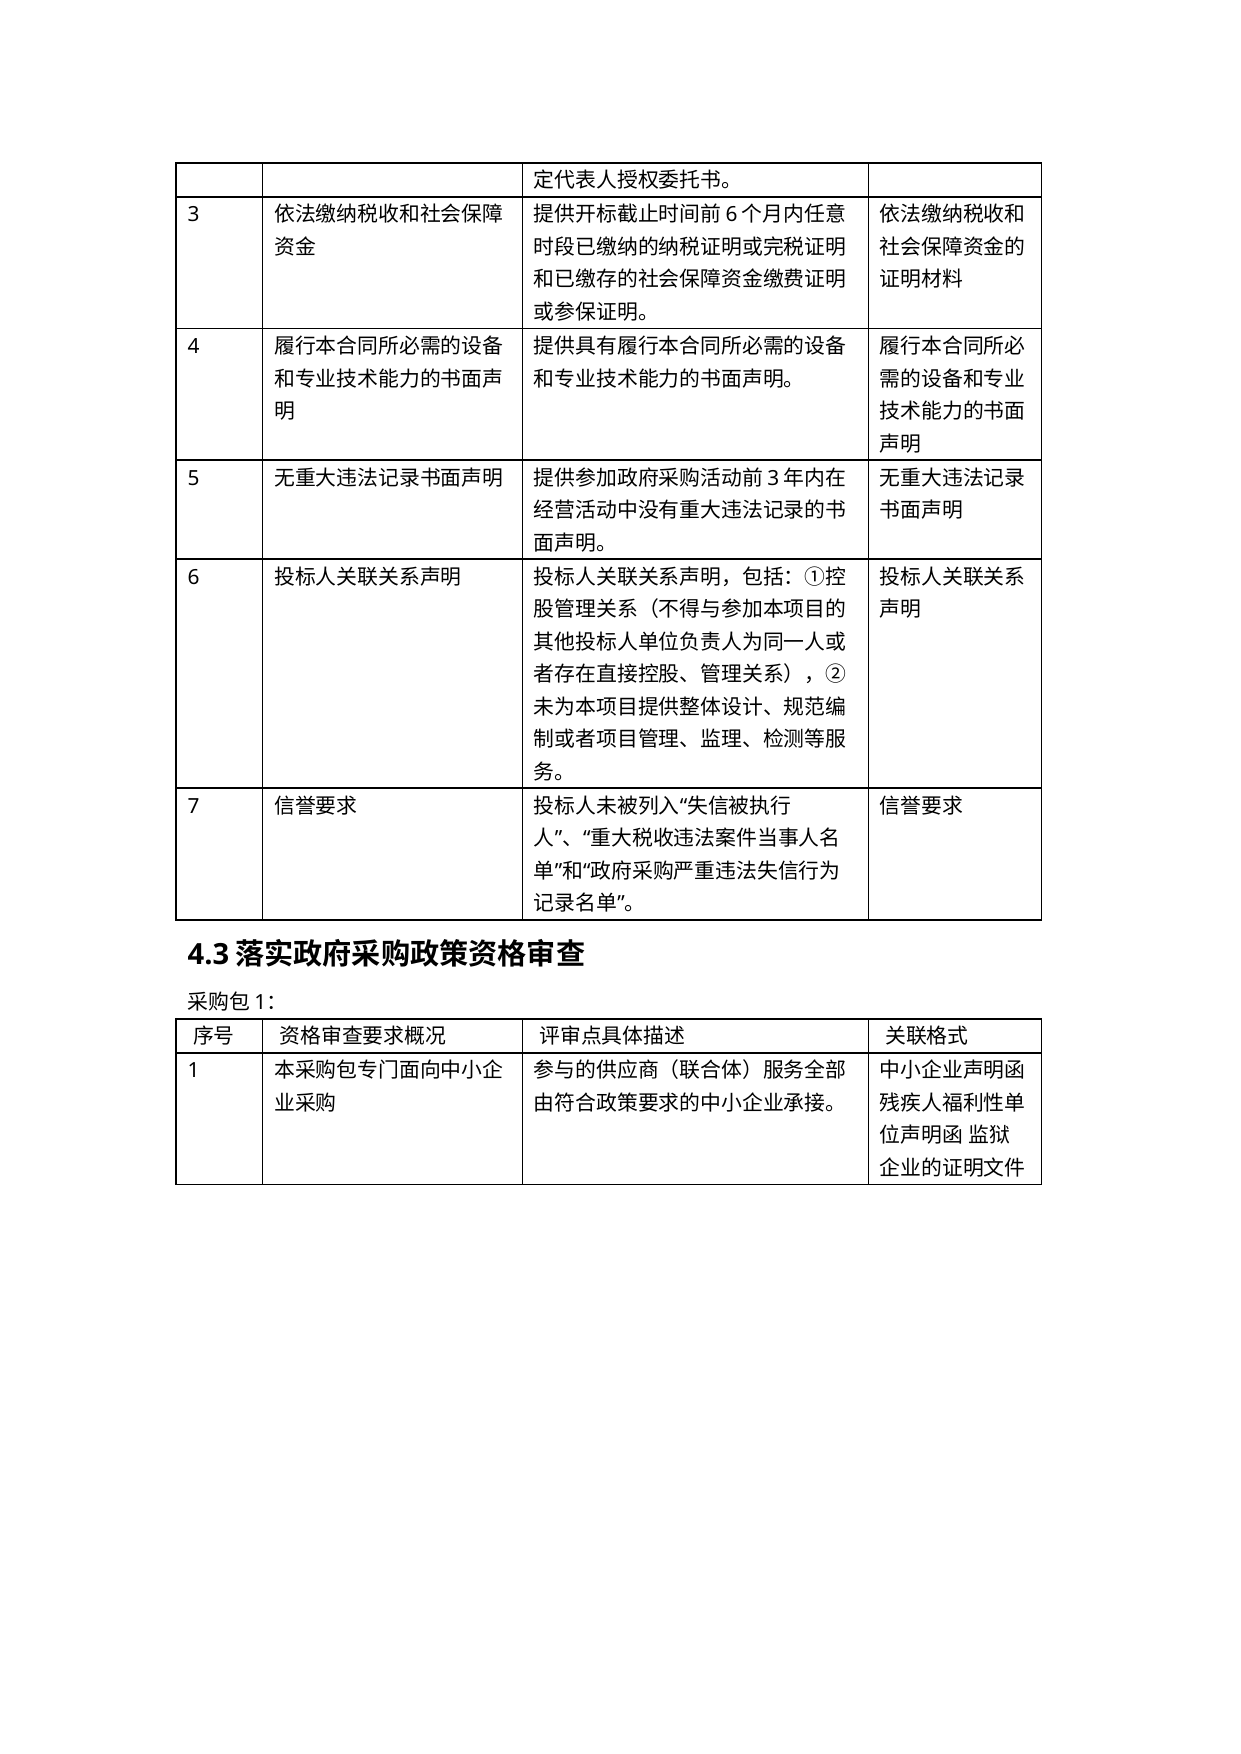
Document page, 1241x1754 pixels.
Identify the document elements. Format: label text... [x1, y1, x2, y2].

table_cell 无重大违法记录书面声明 [263, 461, 522, 558]
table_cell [869, 164, 1041, 196]
table_cell 投标人关联关系声明 [263, 560, 522, 787]
table_cell 参与的供应商（联合体）服务全部由符合政策要求的中小企业承接。 [523, 1054, 868, 1183]
table_cell 信誉要求 [869, 789, 1041, 919]
table_header 评审点具体描述 [523, 1020, 868, 1052]
text 采购包1： [187, 985, 1053, 1018]
table_header 资格审查要求概况 [263, 1020, 522, 1052]
table_cell 3 [177, 198, 262, 328]
table_cell 投标人未被列入“失信被执行人”、“重大税收违法案件当事人名单”和“政府采购严重违法失信行为记录名单”。 [523, 789, 868, 919]
table_cell 投标人关联关系声明 [869, 560, 1041, 787]
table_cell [523, 164, 868, 196]
table_cell 履行本合同所必需的设备和专业技术能力的书面声明 [263, 329, 522, 459]
table_cell 中小企业声明函 残疾人福利性单位声明函 监狱企业的证明文件 [869, 1054, 1041, 1183]
table_cell 本采购包专门面向中小企业采购 [263, 1054, 522, 1183]
text 4.3落实政府采购政策资格审查 [187, 920, 1053, 985]
table_cell 信誉要求 [263, 789, 522, 919]
table_cell 依法缴纳税收和社会保障资金的证明材料 [869, 198, 1041, 328]
table_cell 6 [177, 560, 262, 787]
table_header 序号 [177, 1020, 262, 1052]
table_cell 5 [177, 461, 262, 558]
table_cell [263, 164, 522, 196]
table_cell 提供参加政府采购活动前3年内在经营活动中没有重大违法记录的书面声明。 [523, 461, 868, 558]
table_cell 履行本合同所必需的设备和专业技术能力的书面声明 [869, 329, 1041, 459]
table_cell 7 [177, 789, 262, 919]
table_cell 4 [177, 329, 262, 459]
table_cell 依法缴纳税收和社会保障资金 [263, 198, 522, 328]
table_cell 无重大违法记录书面声明 [869, 461, 1041, 558]
table_cell 提供开标截止时间前6个月内任意时段已缴纳的纳税证明或完税证明和已缴存的社会保障资金缴费证明或参保证明。 [523, 198, 868, 328]
table_cell 提供具有履行本合同所必需的设备和专业技术能力的书面声明。 [523, 329, 868, 459]
table_cell 1 [177, 1054, 262, 1183]
table_cell 2 [177, 164, 262, 196]
table_header 关联格式 [869, 1020, 1041, 1052]
table_cell 投标人关联关系声明，包括：①控股管理关系（不得与参加本项目的其他投标人单位负责人为同一人或者存在直接控股、管理关系），②未为本项目提供整体设计、规范编制或者项目管理、监理、检测等服务。 [523, 560, 868, 787]
